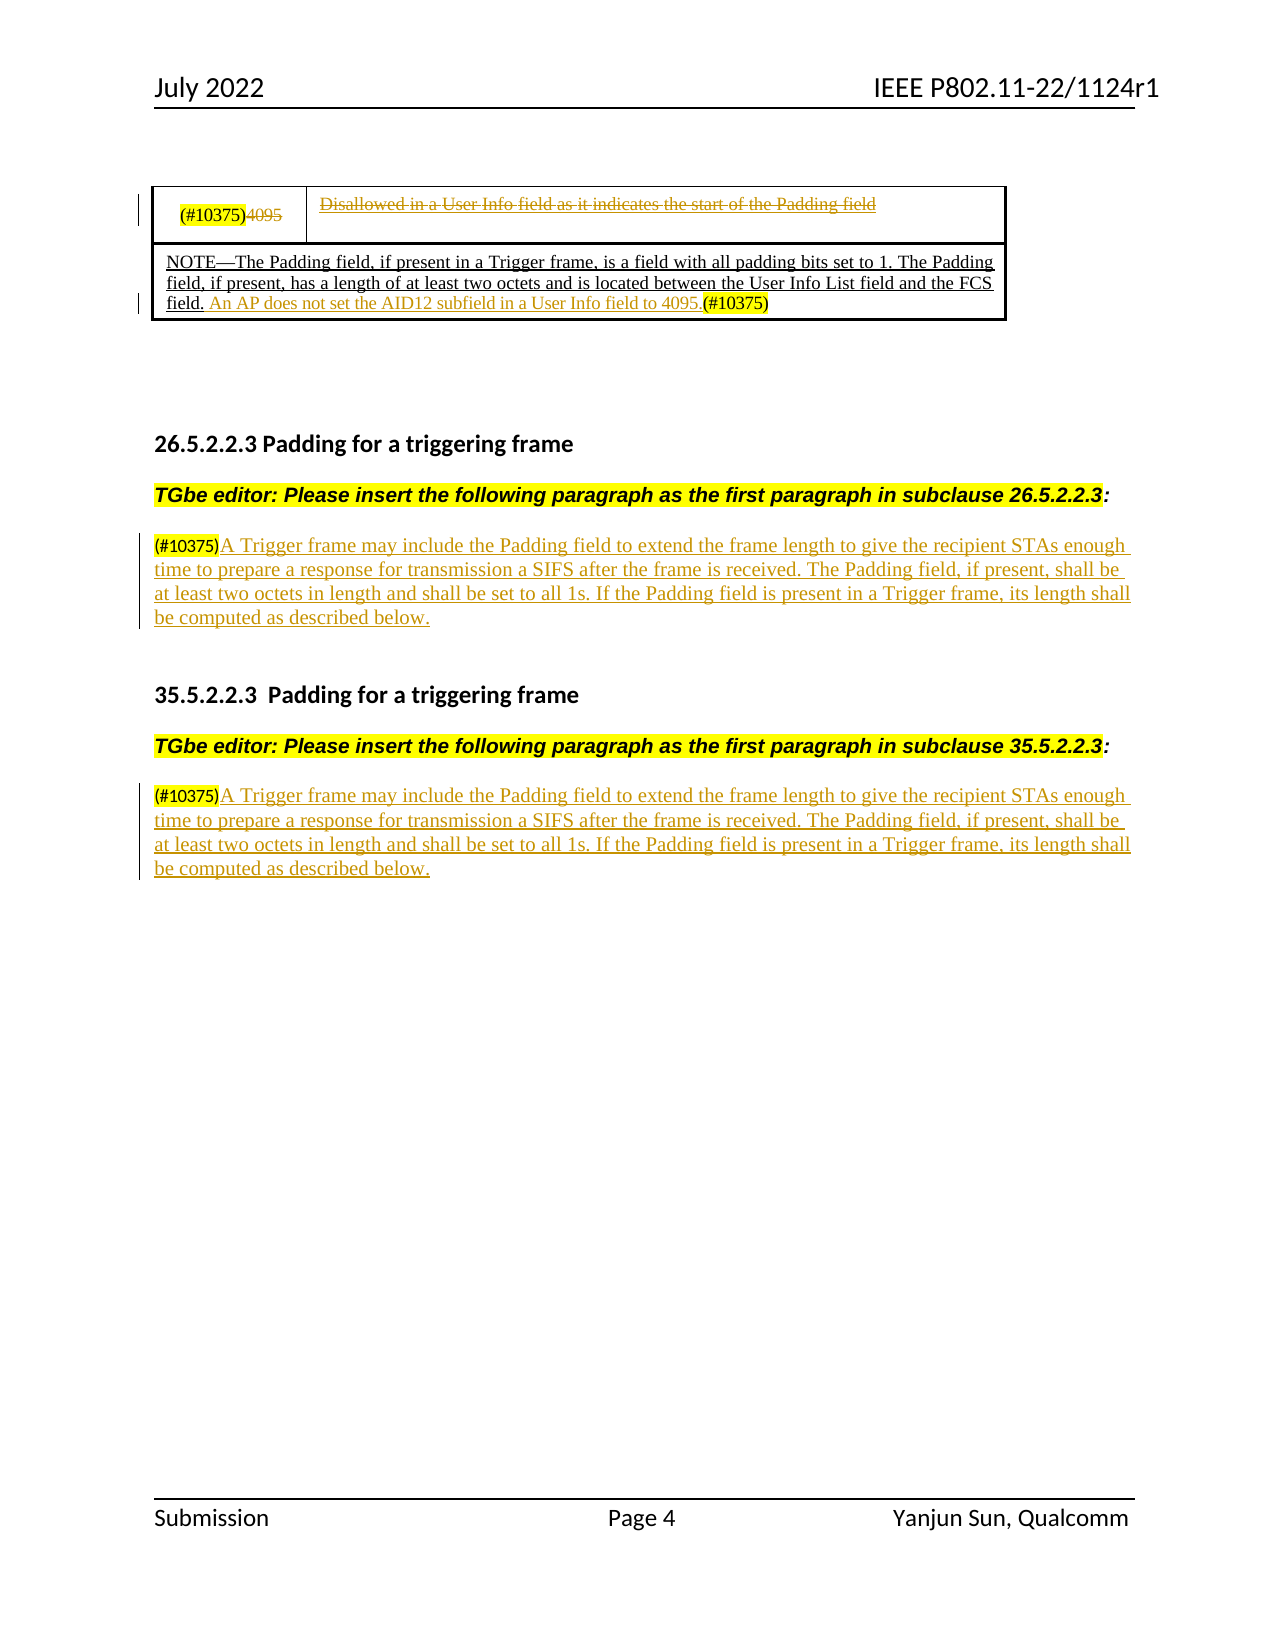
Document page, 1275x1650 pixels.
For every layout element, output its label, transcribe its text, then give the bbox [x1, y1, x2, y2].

table_header (#10375) [154, 187, 306, 242]
table_header [307, 187, 1004, 242]
table_cell NOTE—The Padding field, if present in a Trigger frame, is a field with all padding bits set to 1. The Padding field, if present, has a length of at least two octets and is located between the User Info List field and the FCS field.(#10375) [154, 245, 1004, 318]
text (#10375) [154, 533, 1135, 629]
text 26.5.2.2.3 Padding for a triggering frame [154, 428, 1135, 459]
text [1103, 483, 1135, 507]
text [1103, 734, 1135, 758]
text (#10375) [154, 783, 1135, 880]
text 35.5.2.2.3 Padding for a triggering frame [154, 679, 1135, 709]
